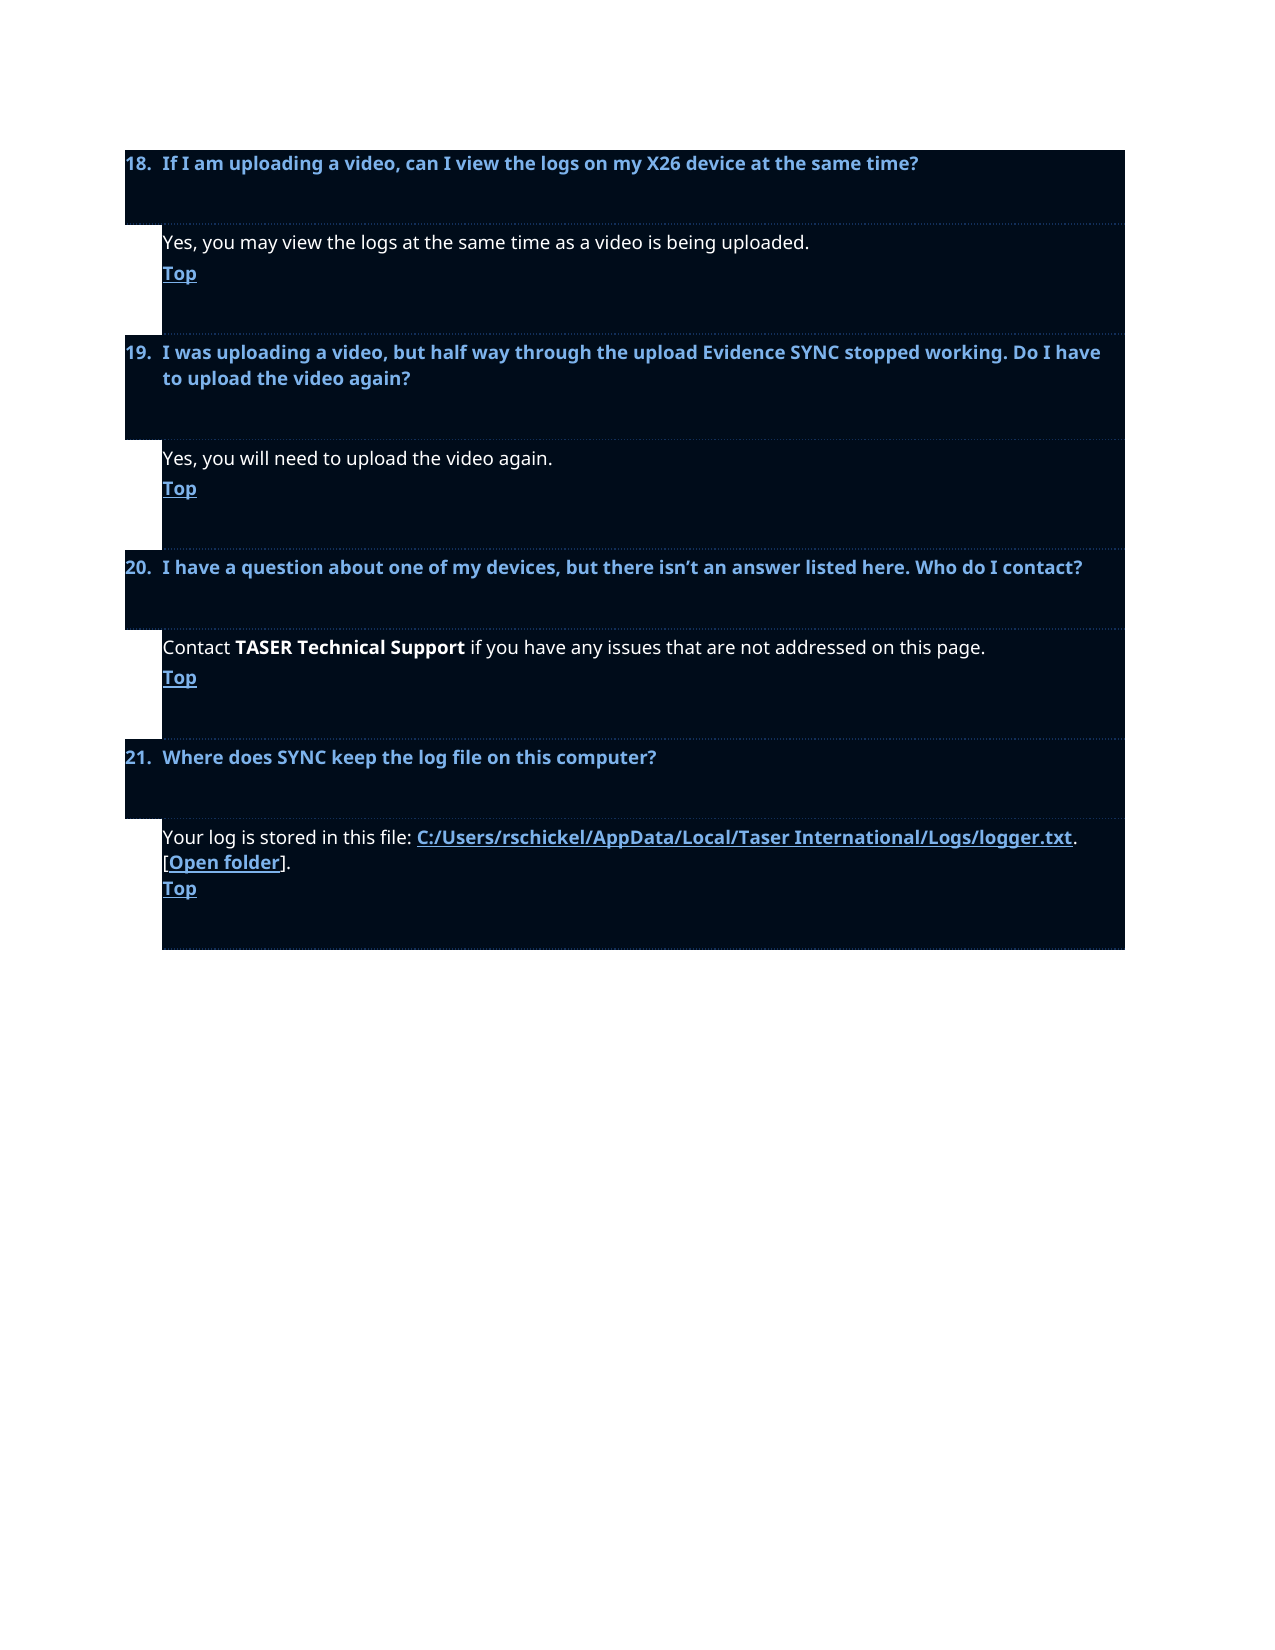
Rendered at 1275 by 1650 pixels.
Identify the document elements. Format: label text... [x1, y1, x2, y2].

text Top [162, 664, 1125, 739]
text Contact TASER Technical Support if you have any issues that are not addressed on this page. [162, 634, 1125, 660]
list I have a question about one of my devices, but there isn’t an answer listed here. Who do I contact? [125, 555, 1125, 630]
text Yes, you will need to upload the video again. [162, 445, 1125, 470]
text Your log is stored in this file: C:/Users/rschickel/AppData/Local/Taser International/Logs/logger.txt. [Open folder]. [162, 824, 1125, 875]
list I was uploading a video, but half way through the upload Evidence SYNC stopped working. Do I have to upload the video again? [125, 339, 1125, 440]
text Top [162, 875, 1125, 950]
text Yes, you may view the logs at the same time as a video is being uploaded. [162, 230, 1125, 255]
list Where does SYNC keep the log file on this computer? [125, 744, 1125, 819]
list If I am uploading a video, can I view the logs on my X26 device at the same time? [125, 150, 1125, 225]
text Top [162, 475, 1125, 550]
text Top [162, 260, 1125, 335]
